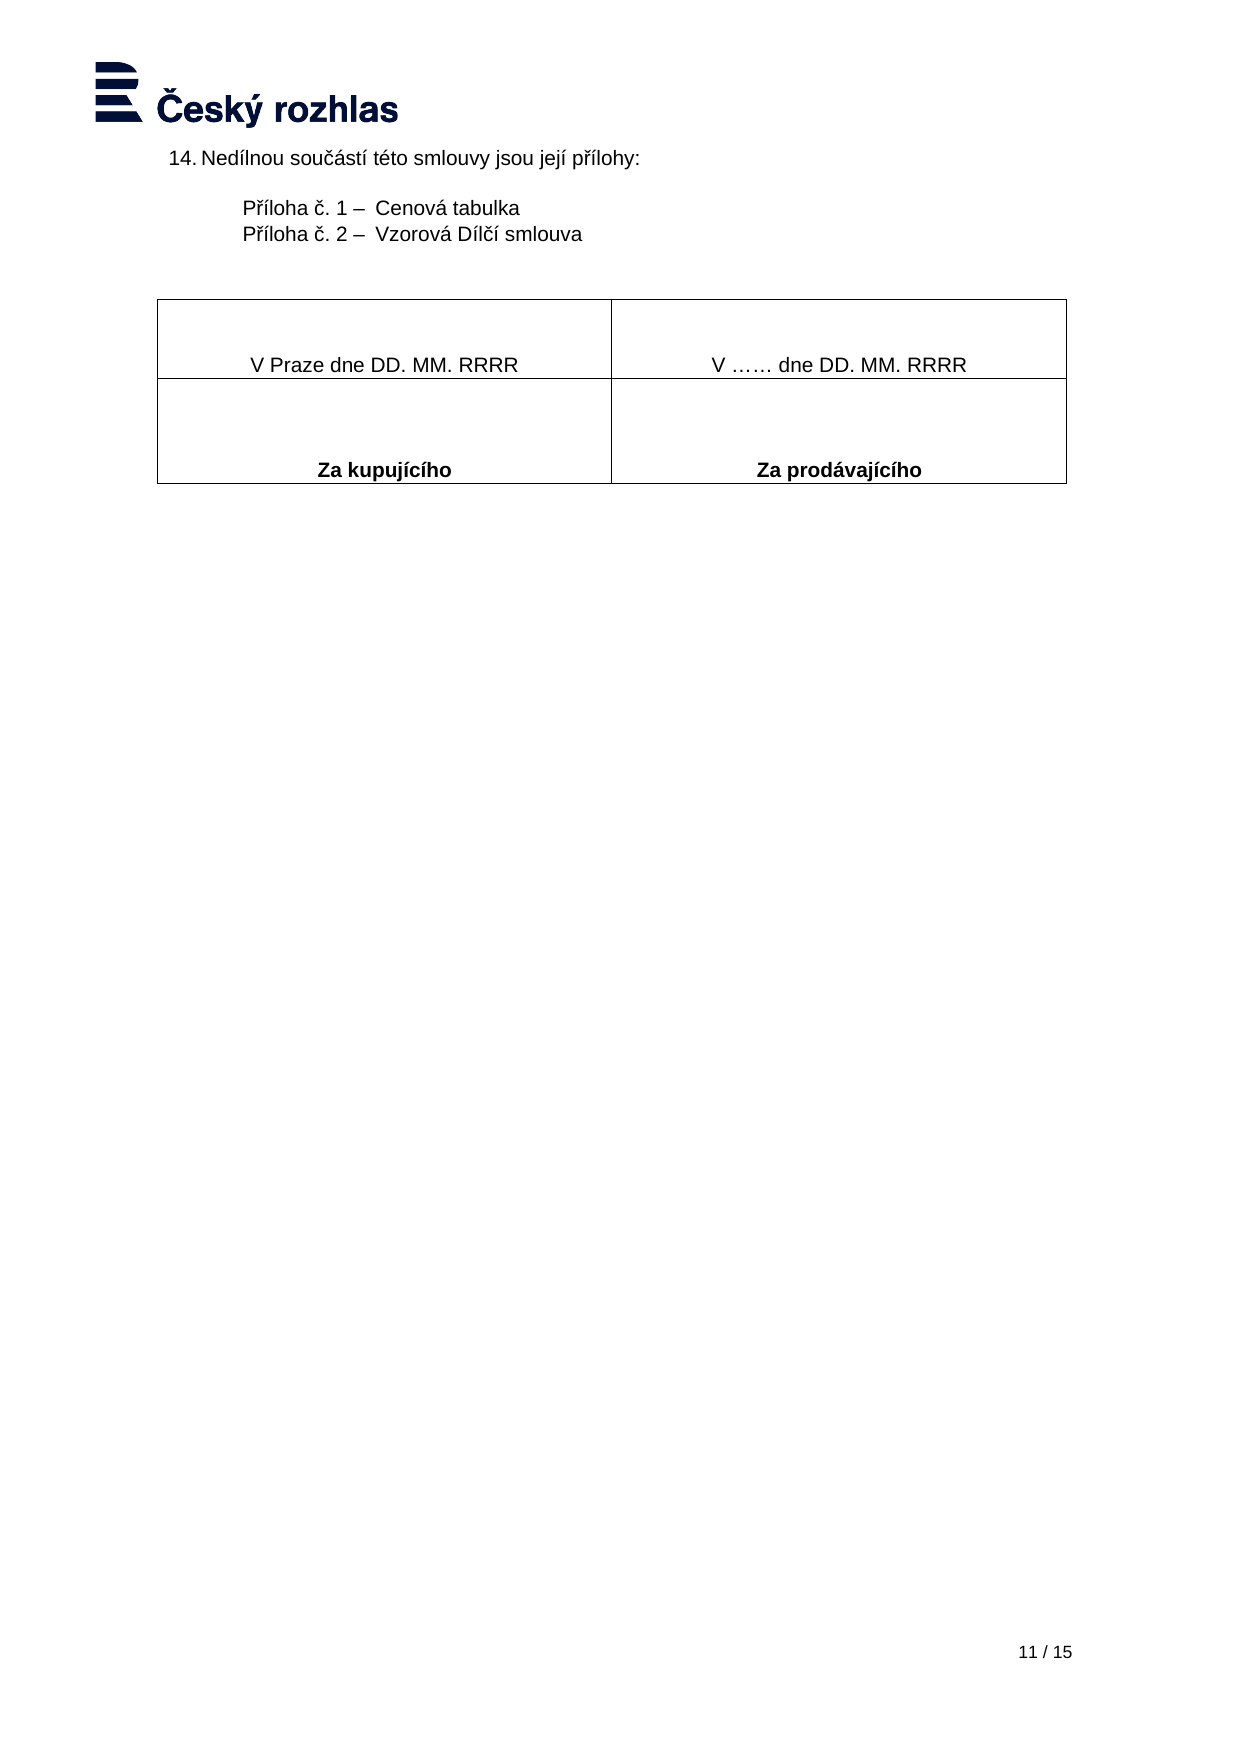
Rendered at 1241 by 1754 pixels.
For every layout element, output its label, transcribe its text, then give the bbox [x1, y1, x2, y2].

table_header V …… dne DD. MM. RRRR [612, 300, 1066, 378]
table_header V Praze dne DD. MM. RRRR [158, 300, 611, 378]
table_cell Za prodávajícího [612, 379, 1066, 483]
text Příloha č. 2 – Vzorová Dílčí smlouva [242, 220, 1072, 246]
picture [95, 62, 398, 128]
list Nedílnou součástí této smlouvy jsou její přílohy: [168, 146, 1072, 170]
text Příloha č. 1 – Cenová tabulka [242, 194, 1072, 220]
table_cell Za kupujícího [158, 379, 611, 483]
